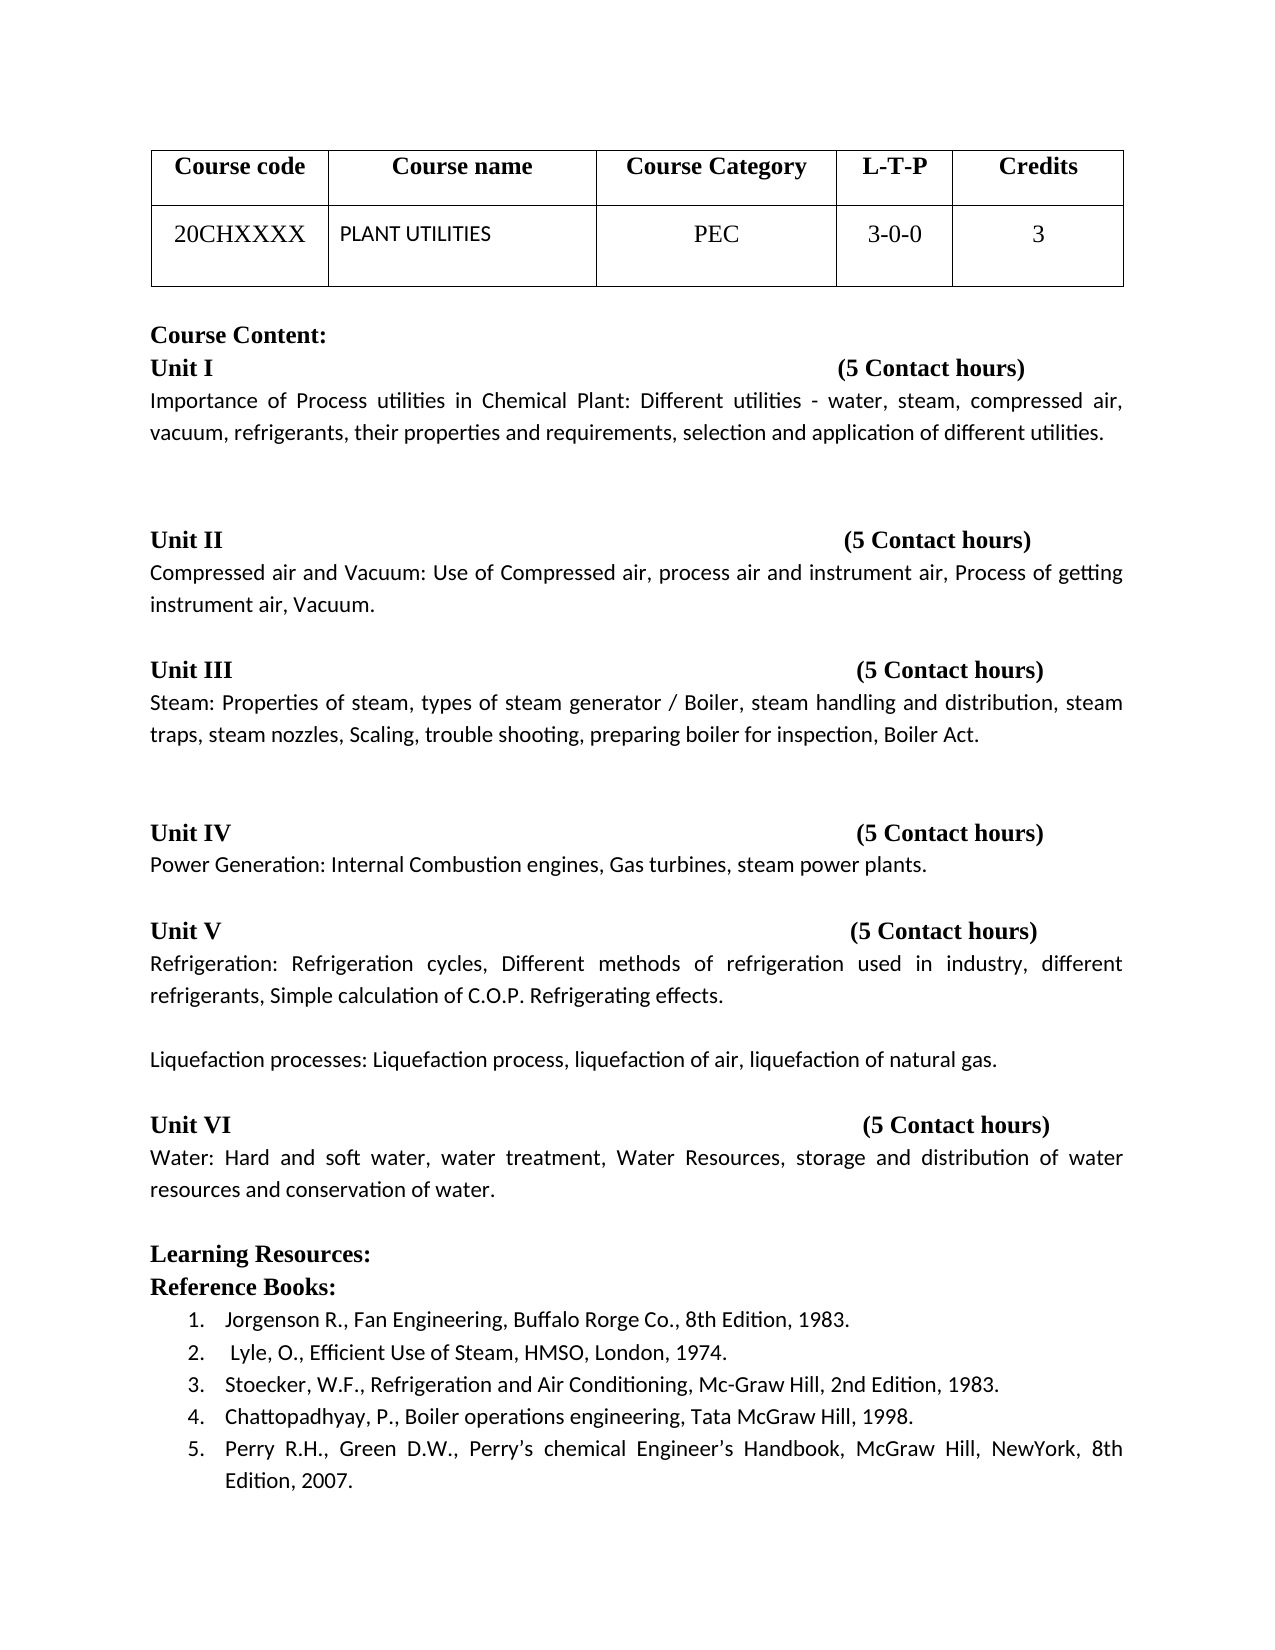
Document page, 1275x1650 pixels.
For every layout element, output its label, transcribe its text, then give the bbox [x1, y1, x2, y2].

list Stoecker, W.F., Refrigeration and Air Conditioning, Mc-Graw Hill, 2nd Edition, 1983. [187, 1370, 1125, 1398]
text Course Content: [150, 320, 1125, 349]
text Power Generation: Internal Combustion engines, Gas turbines, steam power plants. [150, 851, 1125, 879]
text Water: Hard and soft water, water treatment, Water Resources, storage and distribution of water resources and conservation of water. [150, 1143, 1125, 1203]
table_cell 3 [953, 206, 1123, 286]
list Perry R.H., Green D.W., Perry’s chemical Engineer’s Handbook, McGraw Hill, NewYork, 8th Edition, 2007. [187, 1434, 1125, 1494]
table_cell PEC [597, 206, 836, 286]
table_cell 20CHXXXX [152, 206, 328, 286]
table_cell PLANT UTILITIES [329, 206, 596, 286]
table_cell 3-0-0 [837, 206, 952, 286]
text Unit V (5 Contact hours) [150, 916, 1125, 944]
text Unit IV (5 Contact hours) [150, 818, 1125, 846]
table_header Course name [329, 151, 596, 204]
list Chattopadhyay, P., Boiler operations engineering, Tata McGraw Hill, 1998. [187, 1402, 1125, 1430]
table_header L-T-P [837, 151, 952, 204]
table_header Course Category [597, 151, 836, 204]
table_header Credits [953, 151, 1123, 204]
text Refrigeration: Refrigeration cycles, Different methods of refrigeration used in industry, different refrigerants, Simple calculation of C.O.P. Refrigerating effects. [150, 949, 1125, 1009]
list Jorgenson R., Fan Engineering, Buffalo Rorge Co., 8th Edition, 1983. [187, 1306, 1125, 1333]
text Unit III (5 Contact hours) [150, 655, 1125, 684]
text Steam: Properties of steam, types of steam generator / Boiler, steam handling and distribution, steam traps, steam nozzles, Scaling, trouble shooting, preparing boiler for inspection, Boiler Act. [150, 688, 1125, 748]
text Unit VI (5 Contact hours) [150, 1110, 1125, 1138]
text Unit I (5 Contact hours) [150, 353, 1125, 382]
text Reference Books: [150, 1272, 1125, 1301]
text Unit II (5 Contact hours) [150, 525, 1125, 554]
text Compressed air and Vacuum: Use of Compressed air, process air and instrument air, Process of getting instrument air, Vacuum. [150, 558, 1125, 619]
list Lyle, O., Efficient Use of Steam, HMSO, London, 1974. [187, 1338, 1125, 1366]
table_header Course code [152, 151, 328, 204]
text Importance of Process utilities in Chemical Plant: Different utilities - water, steam, compressed air, vacuum, refrigerants, their properties and requirements, selection and application of different utilities. [150, 386, 1125, 447]
text Learning Resources: [150, 1239, 1125, 1268]
text Liquefaction processes: Liquefaction process, liquefaction of air, liquefaction of natural gas. [150, 1045, 1125, 1073]
